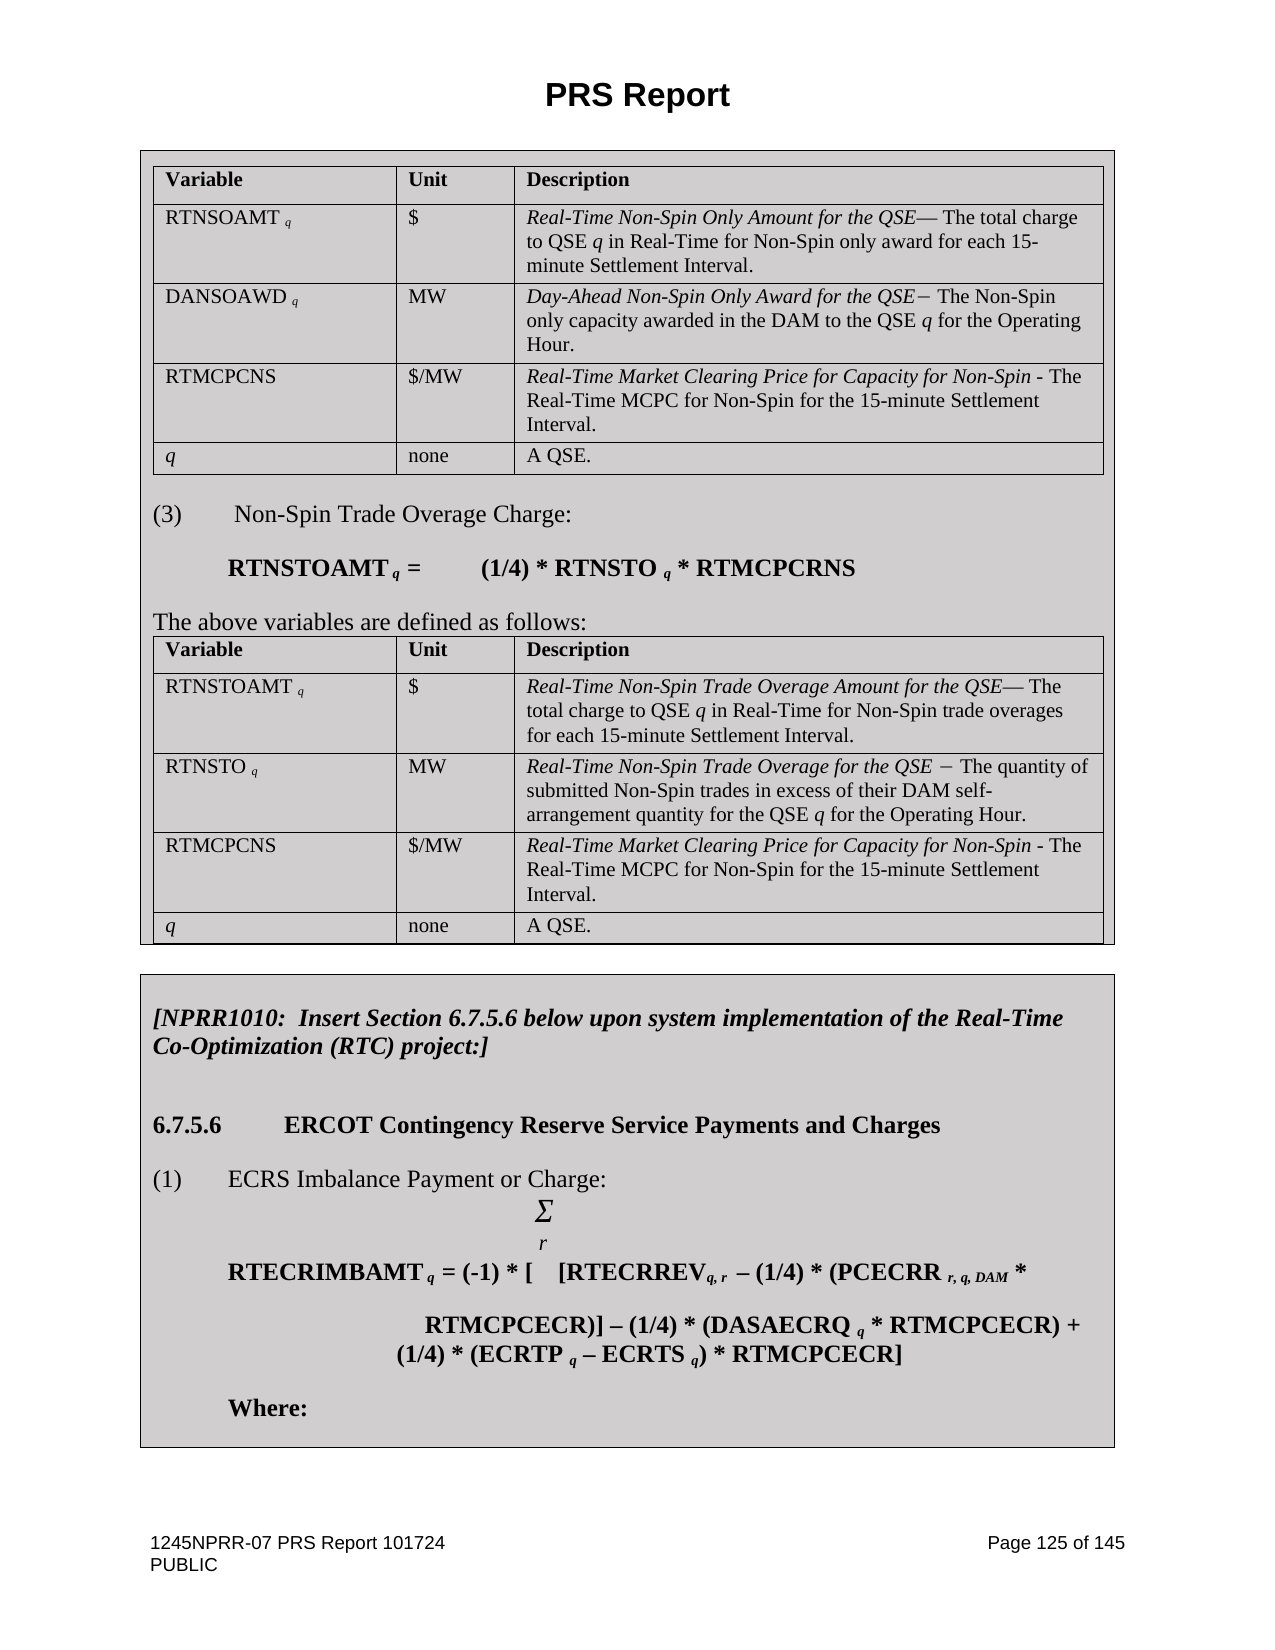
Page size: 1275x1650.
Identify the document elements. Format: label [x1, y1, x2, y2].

table_header [141, 151, 1114, 944]
table_header [141, 975, 1114, 1447]
